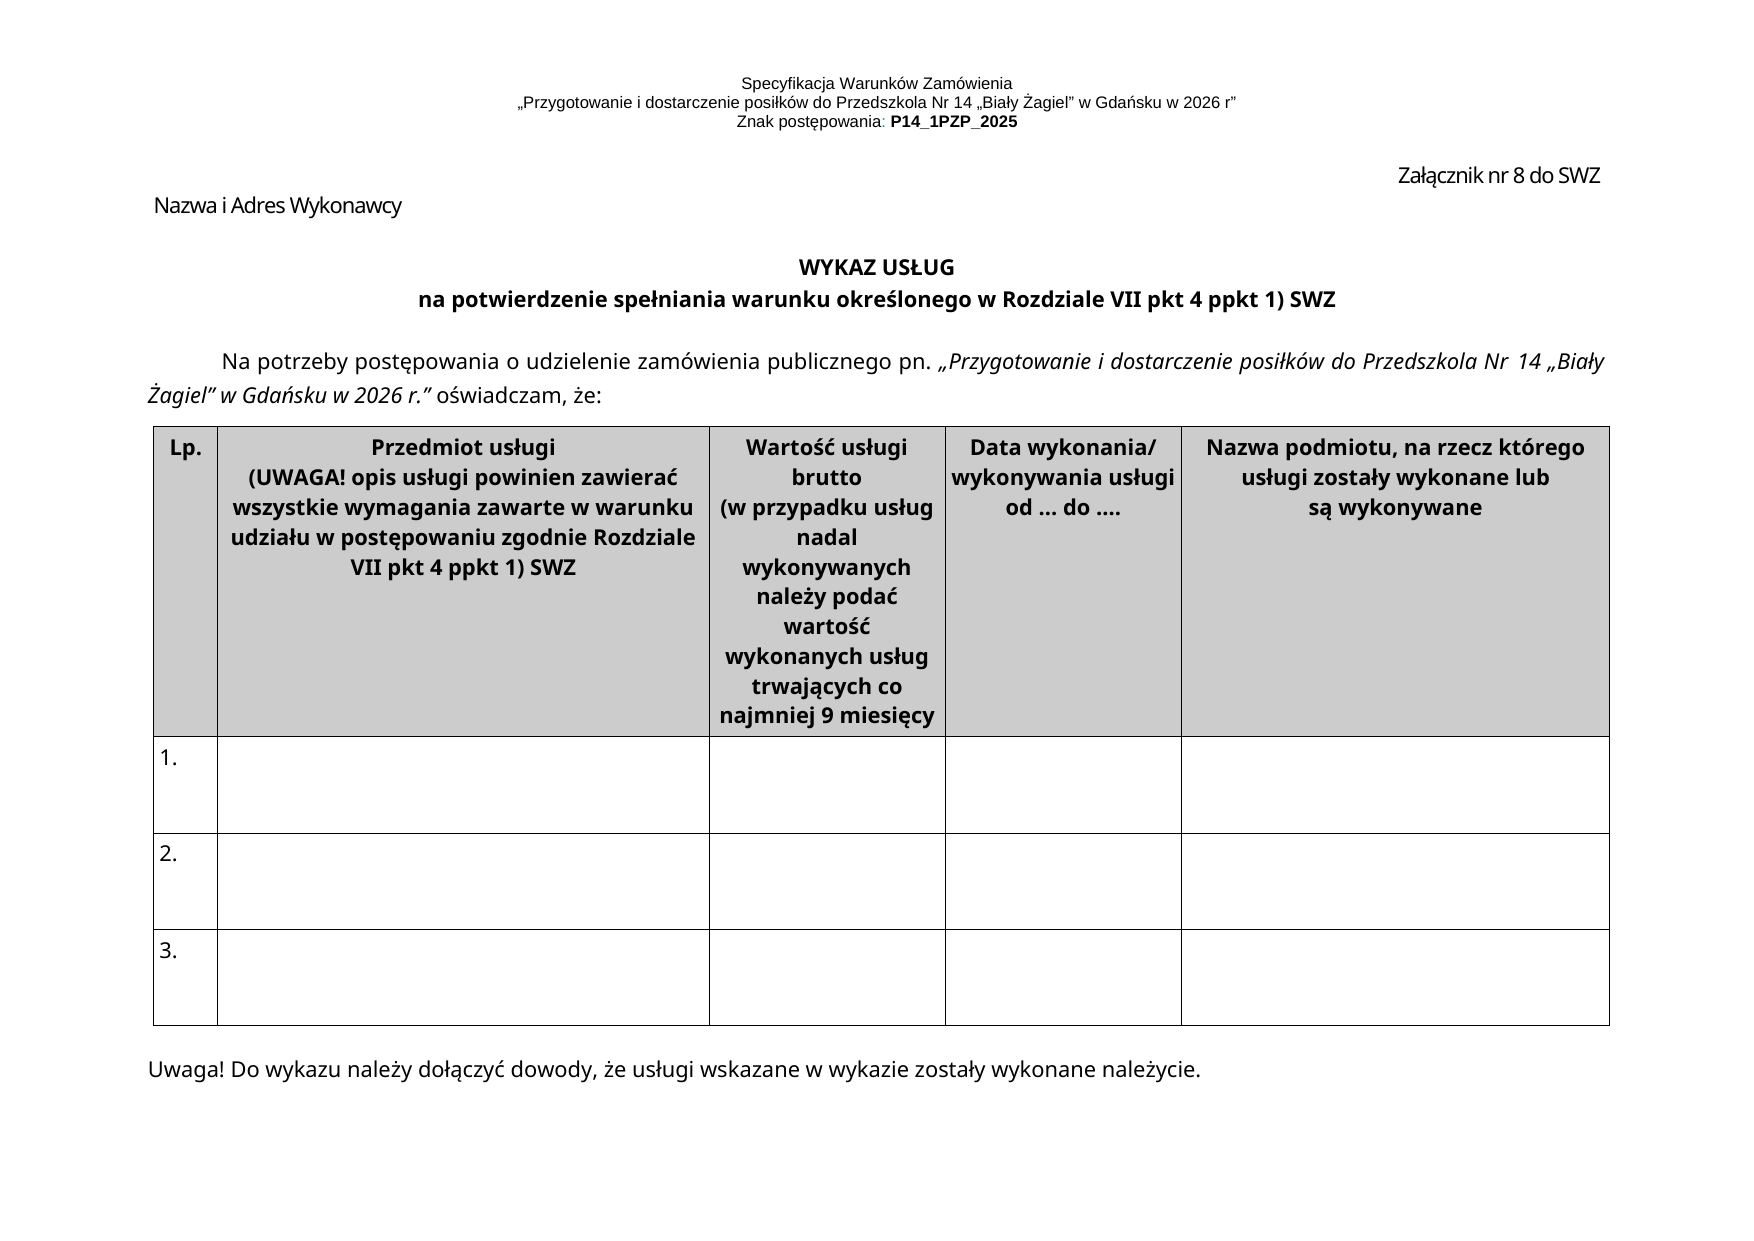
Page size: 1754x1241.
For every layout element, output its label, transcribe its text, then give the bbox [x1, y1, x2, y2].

table_header Lp. [154, 427, 217, 736]
table_cell [1182, 834, 1609, 929]
table_cell 1. [154, 737, 217, 832]
table_cell [218, 834, 709, 929]
text WYKAZ USŁUG [148, 253, 1606, 281]
table_cell [946, 930, 1181, 1025]
text na potwierdzenie spełniania warunku określonego w Rozdziale VII pkt 4 ppkt 1) SWZ [148, 285, 1606, 313]
table_cell [946, 834, 1181, 929]
table_cell [710, 737, 945, 832]
table_cell [218, 930, 709, 1025]
table_cell [710, 930, 945, 1025]
table_cell 2. [154, 834, 217, 929]
table_header Nazwa podmiotu, na rzecz którego usługi zostały wykonane lub są wykonywane [1182, 427, 1609, 736]
text Nazwa i Adres Wykonawcy [148, 190, 1606, 219]
table_header Wartość usługi brutto (w przypadku usług nadal wykonywanych należy podać wartość wykonanych usług trwających co najmniej 9 miesięcy [710, 427, 945, 736]
table_header Data wykonania/ wykonywania usługi od … do …. [946, 427, 1181, 736]
table_cell [218, 737, 709, 832]
text Na potrzeby postępowania o udzielenie zamówienia publicznego pn. „Przygotowanie i dostarczenie posiłków do Przedszkola Nr 14 „Biały Żagiel” w Gdańsku w 2026 r.” oświadczam, że: [148, 346, 1606, 409]
text Załącznik nr 8 do SWZ [148, 160, 1606, 190]
text Uwaga! Do wykazu należy dołączyć dowody, że usługi wskazane w wykazie zostały wykonane należycie. [148, 1054, 1606, 1084]
table_cell [710, 834, 945, 929]
table_cell [1182, 737, 1609, 832]
table_cell 3. [154, 930, 217, 1025]
table_cell [1182, 930, 1609, 1025]
table_cell [946, 737, 1181, 832]
table_header Przedmiot usługi (UWAGA! opis usługi powinien zawierać wszystkie wymagania zawarte w warunku udziału w postępowaniu zgodnie Rozdziale VII pkt 4 ppkt 1) SWZ [218, 427, 709, 736]
